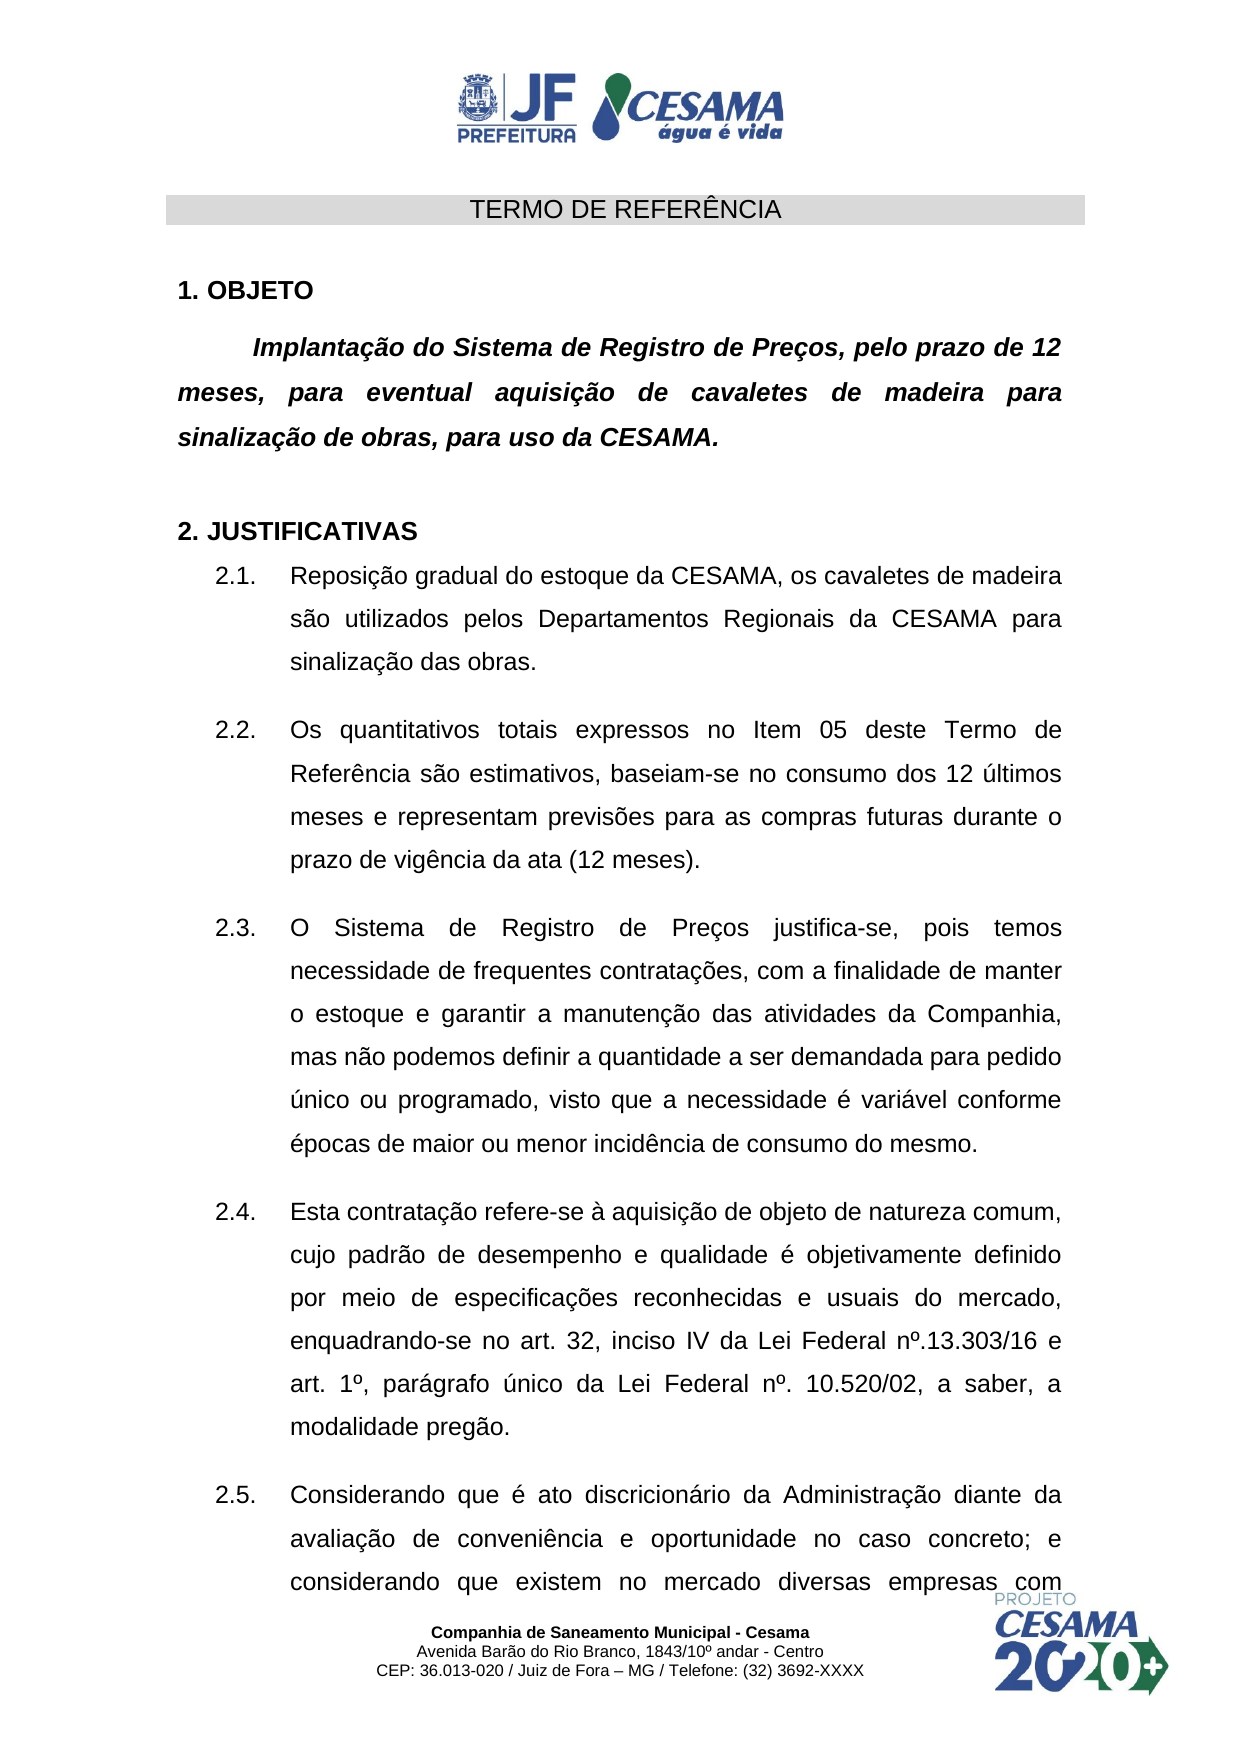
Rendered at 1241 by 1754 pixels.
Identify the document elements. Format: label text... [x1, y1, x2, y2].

list O Sistema de Registro de Preços justifica-se, pois temos necessidade de frequentes contratações, com a finalidade de manter o estoque e garantir a manutenção das atividades da Companhia, mas não podemos definir a quantidade a ser demandada para pedido único ou programado, visto que a necessidade é variável conforme épocas de maior ou menor incidência de consumo do mesmo. [215, 913, 1063, 1157]
text Implantação do Sistema de Registro de Preços, pelo prazo de 12 meses, para eventual aquisição de cavaletes de madeira para sinalização de obras, para uso da CESAMA. [177, 332, 1063, 451]
list OBJETO [177, 275, 1063, 304]
list Os quantitativos totais expressos no Item 05 deste Termo de Referência são estimativos, baseiam-se no consumo dos 12 últimos meses e representam previsões para as compras futuras durante o prazo de vigência da ata (12 meses). [215, 716, 1063, 874]
list Esta contratação refere-se à aquisição de objeto de natureza comum, cujo padrão de desempenho e qualidade é objetivamente definido por meio de especificações reconhecidas e usuais do mercado, enquadrando-se no art. 32, inciso IV da Lei Federal nº.13.303/16 e art. 1º, parágrafo único da Lei Federal nº. 10.520/02, a saber, a modalidade pregão. [215, 1197, 1063, 1441]
table_header TERMO DE REFERÊNCIA [166, 195, 1085, 225]
list JUSTIFICATIVAS [177, 516, 1063, 546]
list Reposição gradual do estoque da CESAMA, os cavaletes de madeira são utilizados pelos Departamentos Regionais da CESAMA para sinalização das obras. [215, 561, 1063, 676]
picture [456, 73, 784, 143]
picture [995, 1592, 1169, 1696]
